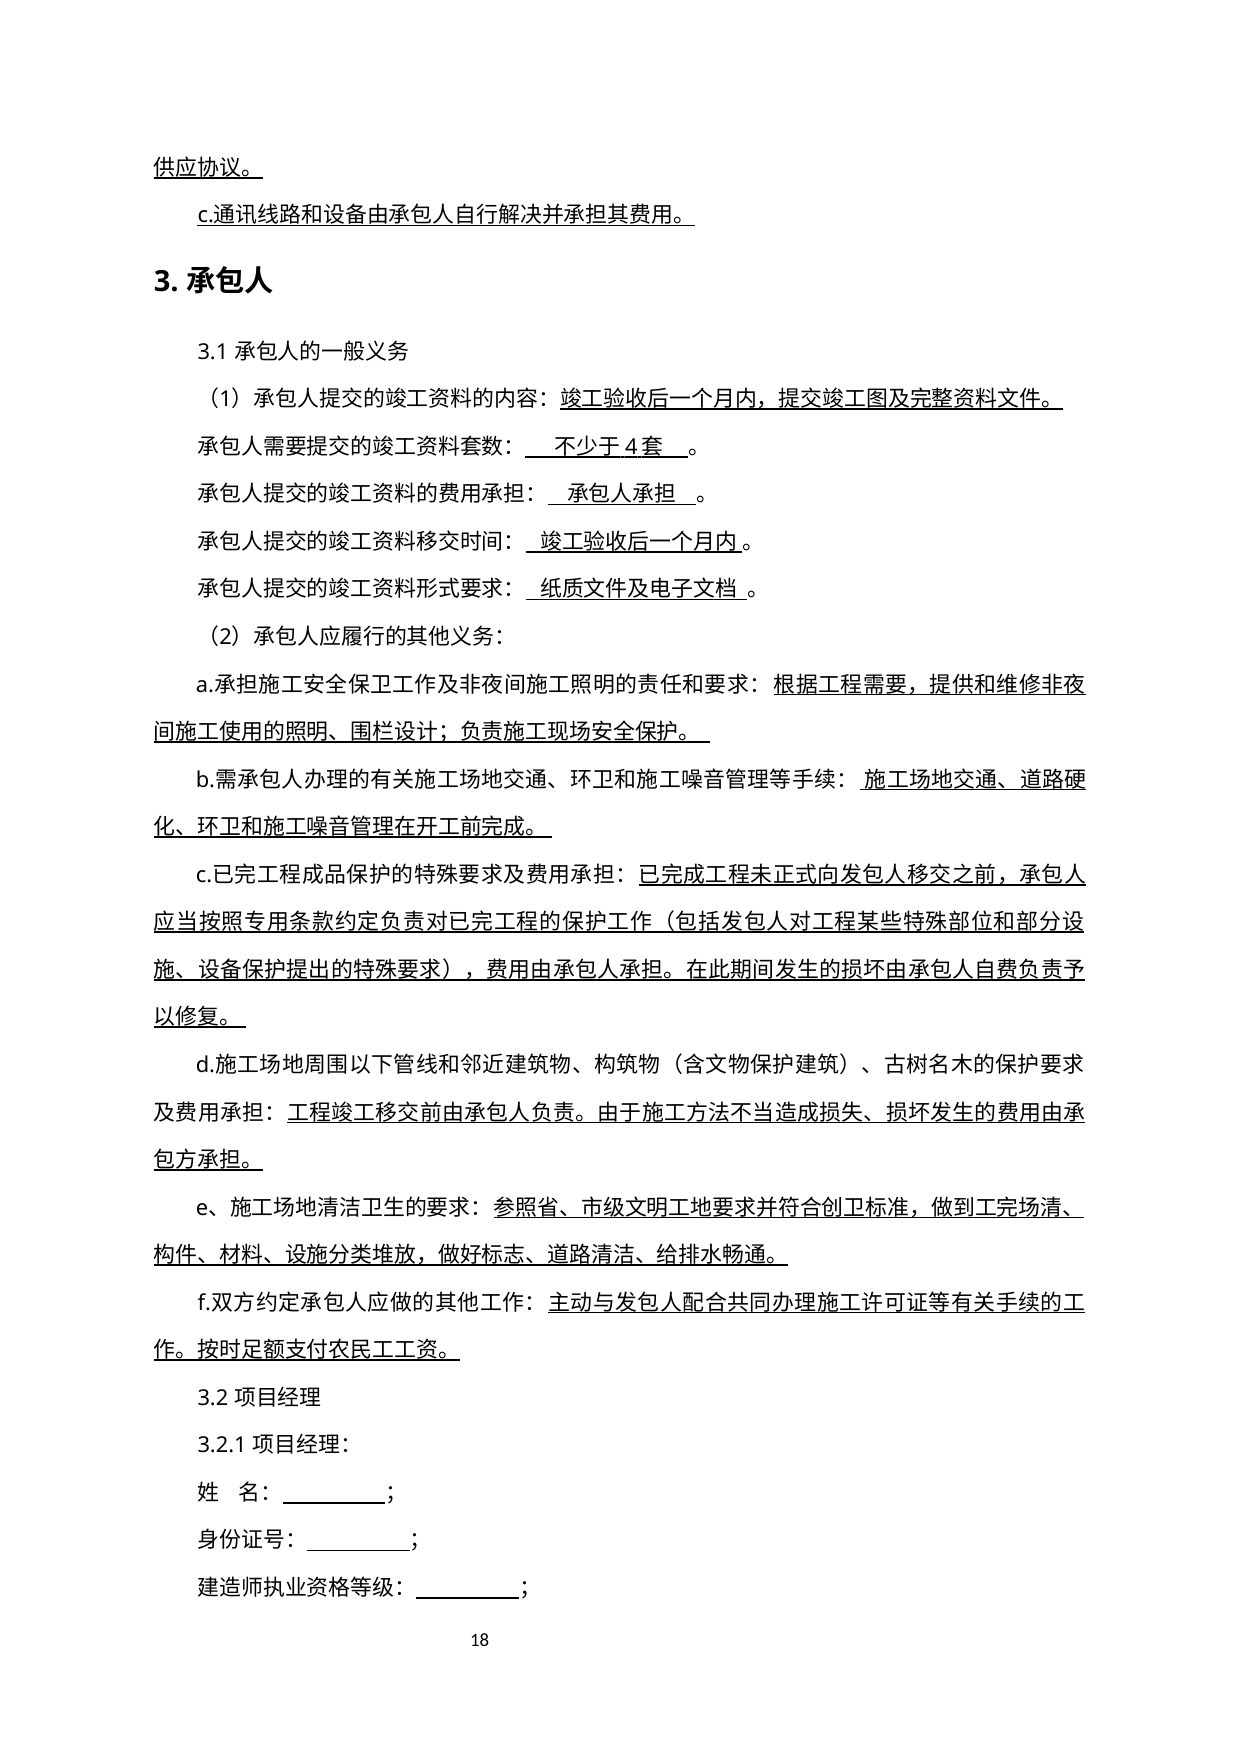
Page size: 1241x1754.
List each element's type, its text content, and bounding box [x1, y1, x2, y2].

text 3.1 承包人的一般义务 [153, 334, 1087, 365]
subtitle 3. 承包人 [153, 258, 1087, 300]
text 3.2 项目经理 [153, 1380, 1087, 1411]
text 身份证号： ； [153, 1522, 1087, 1554]
text e、施工场地清洁卫生的要求：参照省、市级文明工地要求并符合创卫标准，做到工完场清、构件、材料、设施分类堆放，做好标志、道路清洁、给排水畅通。 [153, 1189, 1087, 1269]
text f.双方约定承包人应做的其他工作：主动与发包人配合共同办理施工许可证等有关手续的工作。按时足额支付农民工工资。 [153, 1284, 1087, 1364]
text 承包人需要提交的竣工资料套数： 不少于4套 。 [153, 429, 1087, 461]
text b.需承包人办理的有关施工场地交通、环卫和施工噪音管理等手续： 施工场地交通、道路硬化、环卫和施工噪音管理在开工前完成。 [153, 762, 1087, 841]
text d.施工场地周围以下管线和邻近建筑物、构筑物（含文物保护建筑）、古树名木的保护要求及费用承担：工程竣工移交前由承包人负责。由于施工方法不当造成损失、损坏发生的费用由承包方承担。 [153, 1047, 1087, 1174]
text （2）承包人应履行的其他义务： [153, 619, 1087, 651]
text c.已完工程成品保护的特殊要求及费用承担：已完成工程未正式向发包人移交之前，承包人应当按照专用条款约定负责对已完工程的保护工作（包括发包人对工程某些特殊部位和部分设施、设备保护提出的特殊要求），费用由承包人承担。在此期间发生的损坏由承包人自费负责予以修复。 [153, 857, 1087, 1031]
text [153, 150, 1087, 182]
text （1）承包人提交的竣工资料的内容：竣工验收后一个月内，提交竣工图及完整资料文件。 [153, 381, 1087, 413]
text 姓 名： ； [153, 1475, 1087, 1507]
text 3.2.1 项目经理： [153, 1427, 1087, 1459]
text 承包人提交的竣工资料移交时间： 竣工验收后一个月内 。 [153, 524, 1087, 556]
text 承包人提交的竣工资料的费用承担： 承包人承担 。 [153, 476, 1087, 508]
text 建造师执业资格等级： ； [153, 1570, 1087, 1602]
text c.通讯线路和设备由承包人自行解决并承担其费用。 [153, 197, 1087, 229]
text a.承担施工安全保卫工作及非夜间施工照明的责任和要求：根据工程需要，提供和维修非夜间施工使用的照明、围栏设计；负责施工现场安全保护。 [153, 667, 1087, 746]
text 承包人提交的竣工资料形式要求： 纸质文件及电子文档 。 [153, 571, 1087, 603]
